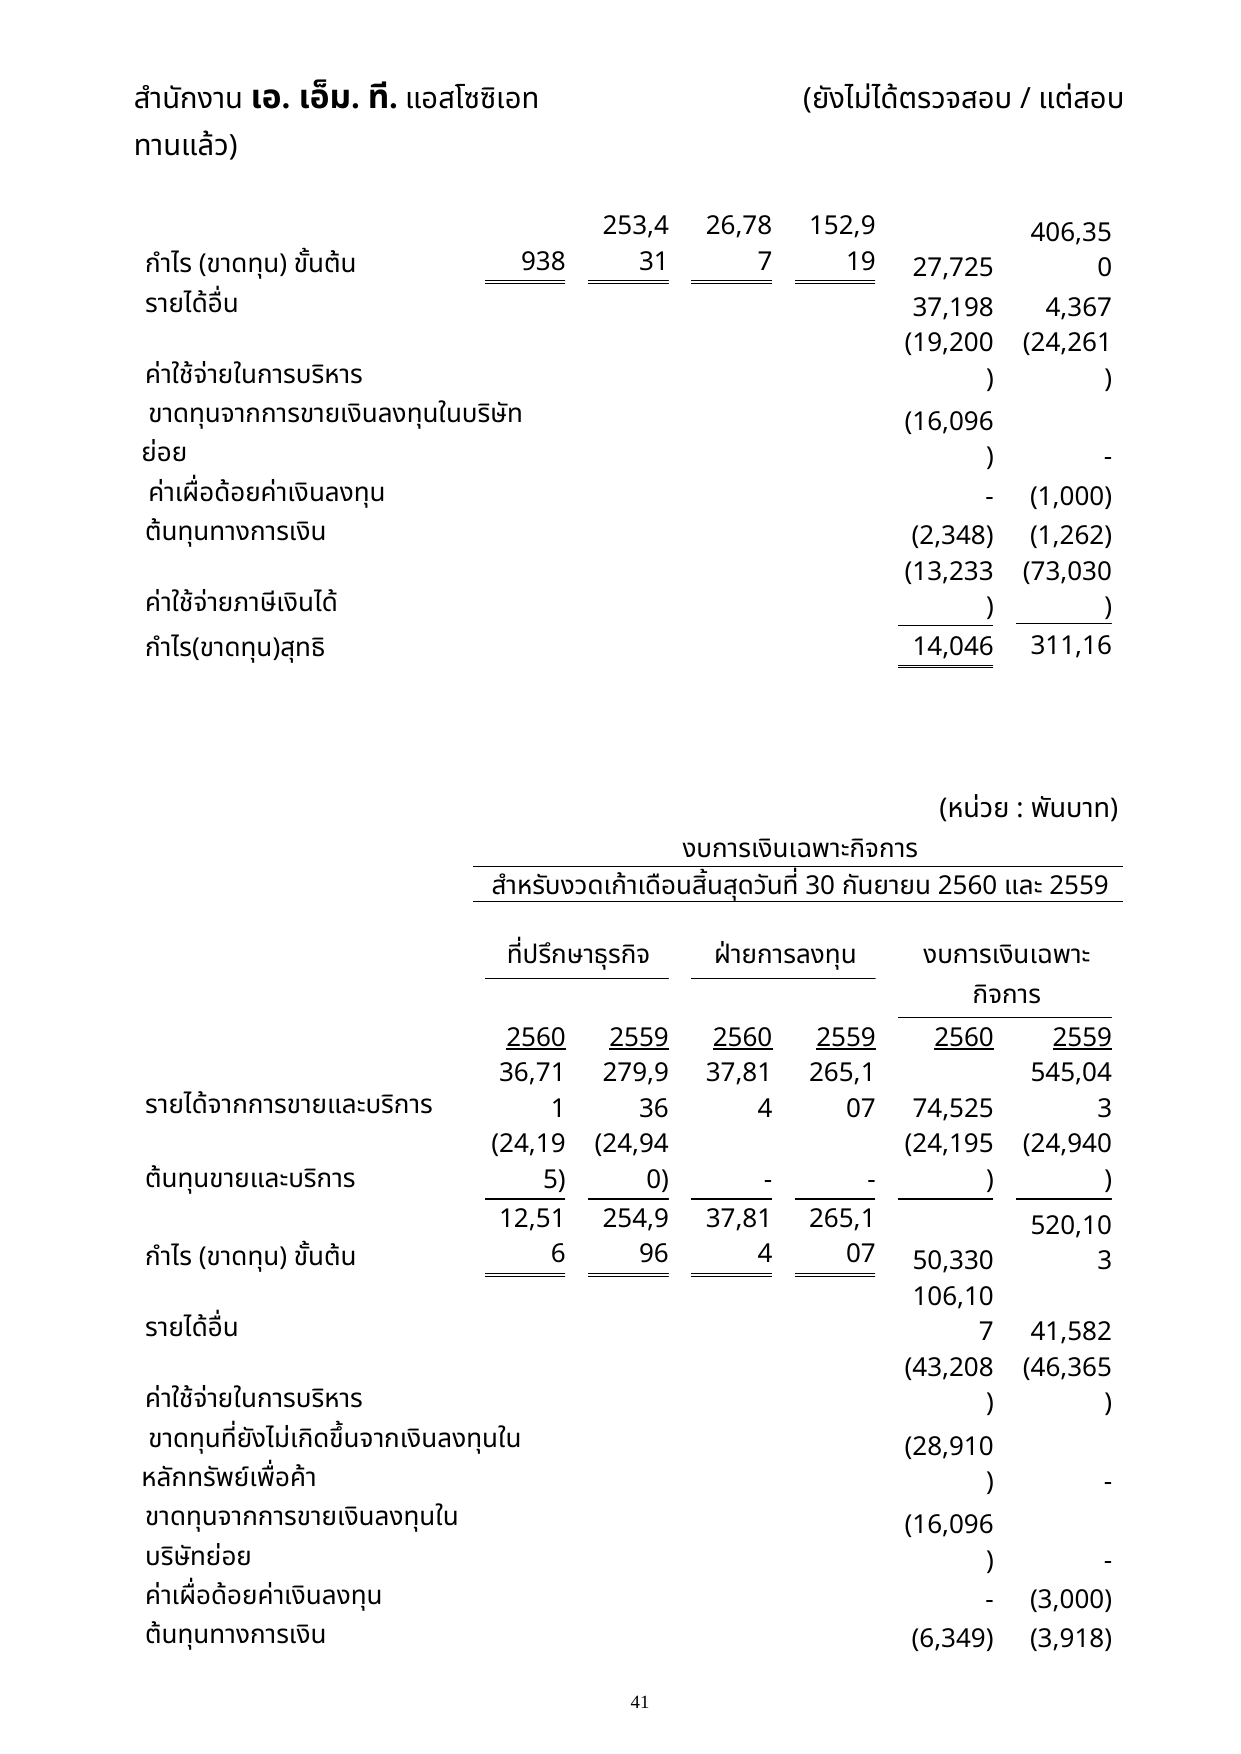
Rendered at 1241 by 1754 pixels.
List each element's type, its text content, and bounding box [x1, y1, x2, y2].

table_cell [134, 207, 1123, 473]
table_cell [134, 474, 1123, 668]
text (หน่วย : พันบาท) [180, 760, 1118, 830]
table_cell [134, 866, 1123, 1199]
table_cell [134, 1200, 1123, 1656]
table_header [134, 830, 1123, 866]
